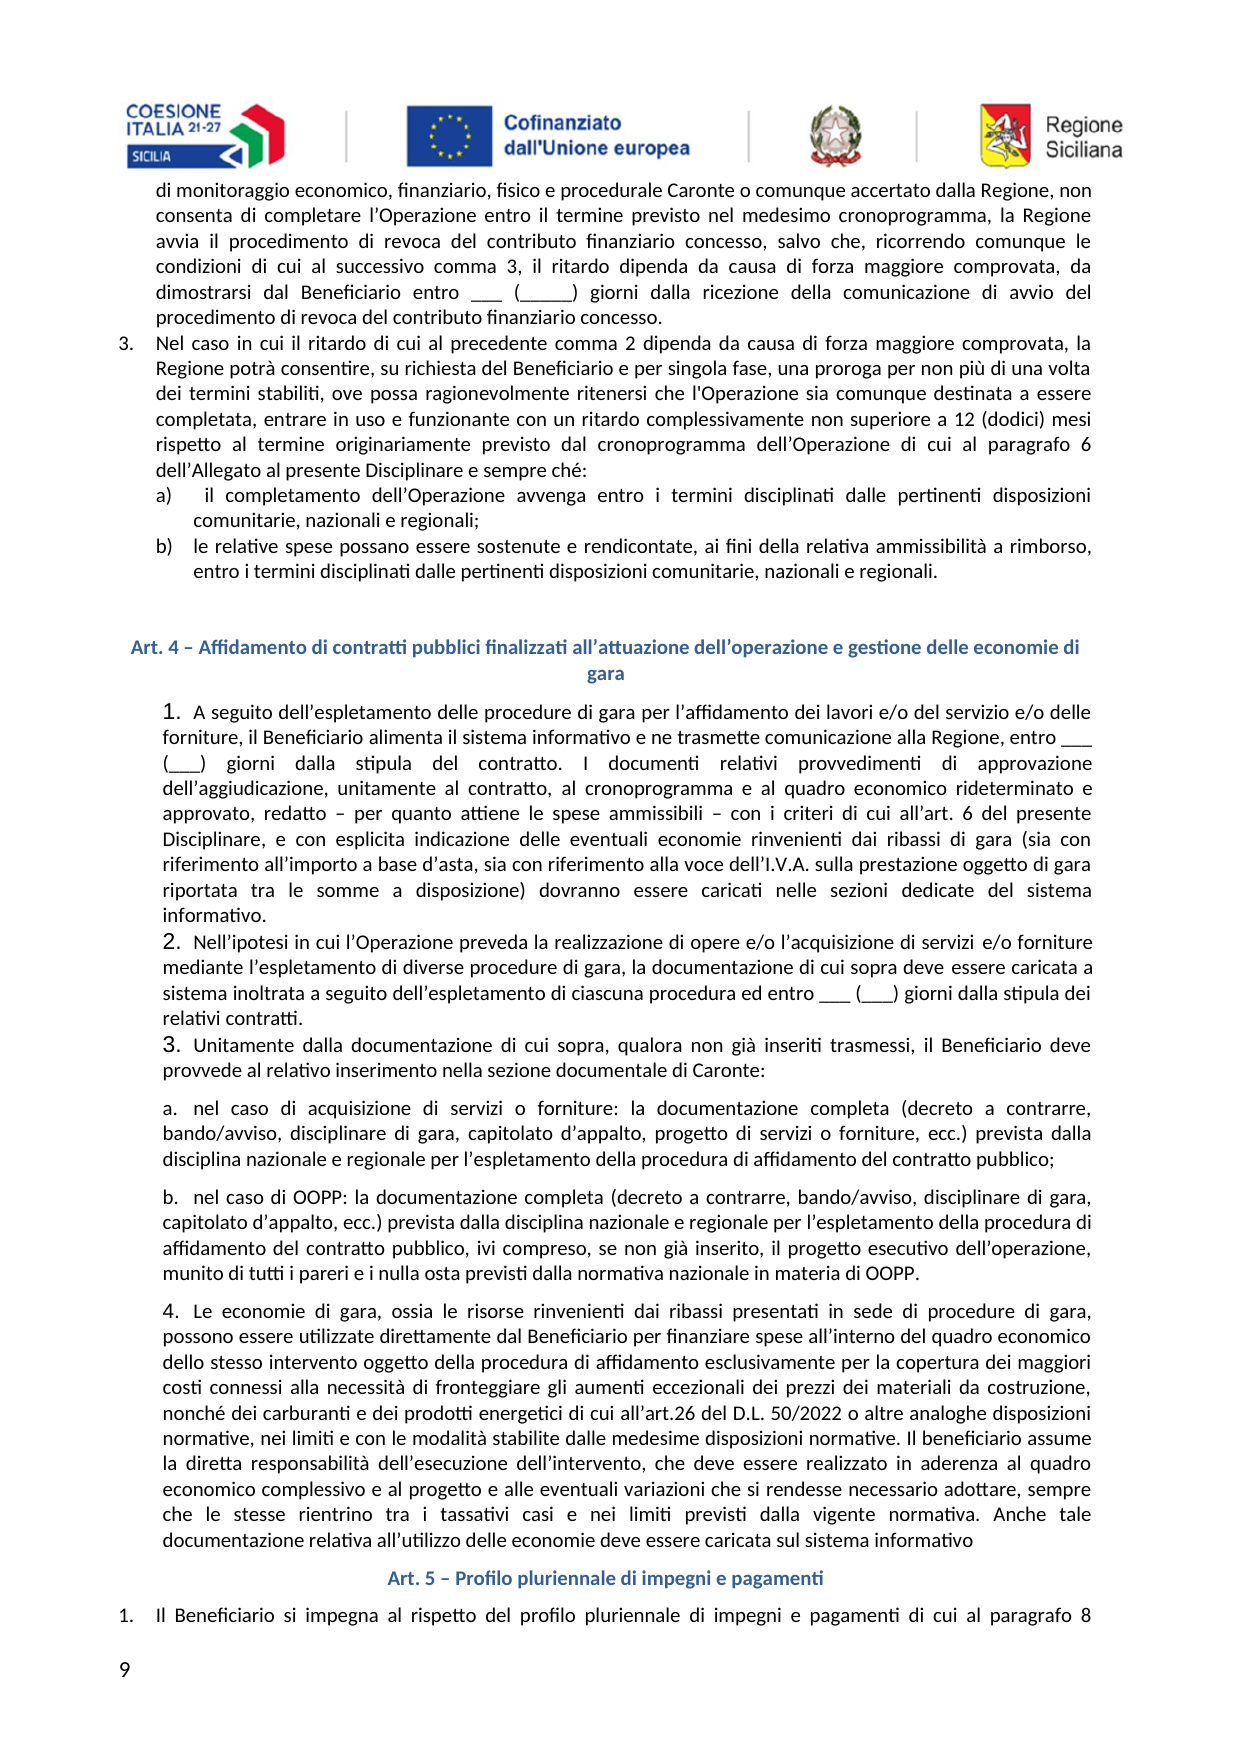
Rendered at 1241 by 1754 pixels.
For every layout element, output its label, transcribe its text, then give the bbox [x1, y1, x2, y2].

list nel caso di OOPP: la documentazione completa (decreto a contrarre, bando/avviso, disciplinare di gara, capitolato d’appalto, ecc.) prevista dalla disciplina nazionale e regionale per l’espletamento della procedura di affidamento del contratto pubblico, ivi compreso, se non già inserito, il progetto esecutivo dell’operazione, munito di tutti i pareri e i nulla osta previsti dalla normativa nazionale in materia di OOPP. [162, 1184, 1093, 1286]
list Le economie di gara, ossia le risorse rinvenienti dai ribassi presentati in sede di procedure di gara, possono essere utilizzate direttamente dal Beneficiario per finanziare spese all’interno del quadro economico dello stesso intervento oggetto della procedura di affidamento esclusivamente per la copertura dei maggiori costi connessi alla necessità di fronteggiare gli aumenti eccezionali dei prezzi dei materiali da costruzione, nonché dei carburanti e dei prodotti energetici di cui all’art.26 del D.L. 50/2022 o altre analoghe disposizioni normative, nei limiti e con le modalità stabilite dalle medesime disposizioni normative. Il beneficiario assume la diretta responsabilità dell’esecuzione dell’intervento, che deve essere realizzato in aderenza al quadro economico complessivo e al progetto e alle eventuali variazioni che si rendesse necessario adottare, sempre che le stesse rientrino tra i tassativi casi e nei limiti previsti dalla vigente normativa. Anche tale documentazione relativa all’utilizzo delle economie deve essere caricata sul sistema informativo [162, 1298, 1093, 1552]
picture [118, 101, 1126, 178]
list il completamento dell’Operazione avvenga entro i termini disciplinati dalle pertinenti disposizioni comunitarie, nazionali e regionali; [156, 482, 1093, 533]
list nel caso di acquisizione di servizi o forniture: la documentazione completa (decreto a contrarre, bando/avviso, disciplinare di gara, capitolato d’appalto, progetto di servizi o forniture, ecc.) prevista dalla disciplina nazionale e regionale per l’espletamento della procedura di affidamento del contratto pubblico; [162, 1095, 1093, 1171]
list A seguito dell’espletamento delle procedure di gara per l’affidamento dei lavori e/o del servizio e/o delle forniture, il Beneficiario alimenta il sistema informativo e ne trasmette comunicazione alla Regione, entro ___ (___) giorni dalla stipula del contratto. I documenti relativi provvedimenti di approvazione dell’aggiudicazione, unitamente al contratto, al cronoprogramma e al quadro economico rideterminato e approvato, redatto – per quanto attiene le spese ammissibili – con i criteri di cui all’art. 6 del presente Disciplinare, e con esplicita indicazione delle eventuali economie rinvenienti dai ribassi di gara (sia con riferimento all’importo a base d’asta, sia con riferimento alla voce dell’I.V.A. sulla prestazione oggetto di gara riportata tra le somme a disposizione) dovranno essere caricati nelle sezioni dedicate del sistema informativo. [162, 698, 1093, 928]
list Nel caso in cui il ritardo di cui al precedente comma 2 dipenda da causa di forza maggiore comprovata, la Regione potrà consentire, su richiesta del Beneficiario e per singola fase, una proroga per non più di una volta dei termini stabiliti, ove possa ragionevolmente ritenersi che l'Operazione sia comunque destinata a essere completata, entrare in uso e funzionante con un ritardo complessivamente non superiore a 12 (dodici) mesi rispetto al termine originariamente previsto dal cronoprogramma dell’Operazione di cui al paragrafo 6 dell’Allegato al presente Disciplinare e sempre ché: [118, 330, 1093, 482]
subtitle Art. 5 – Profilo pluriennale di impegni e pagamenti [118, 1565, 1093, 1590]
list Unitamente dalla documentazione di cui sopra, qualora non già inseriti trasmessi, il Beneficiario deve provvede al relativo inserimento nella sezione documentale di Caronte: [162, 1031, 1093, 1083]
list le relative spese possano essere sostenute e rendicontate, ai fini della relativa ammissibilità a rimborso, entro i termini disciplinati dalle pertinenti disposizioni comunitarie, nazionali e regionali. [156, 533, 1093, 584]
list Il Beneficiario si impegna al rispetto del profilo pluriennale di impegni e pagamenti di cui al paragrafo 8 dell’Allegato al presente Disciplinare. [118, 1603, 1093, 1628]
list Nell’ipotesi in cui l’Operazione preveda la realizzazione di opere e/o l’acquisizione di servizi e/o forniture mediante l’espletamento di diverse procedure di gara, la documentazione di cui sopra deve essere caricata a sistema inoltrata a seguito dell’espletamento di ciascuna procedura ed entro ___ (___) giorni dalla stipula dei relativi contratti. [162, 928, 1093, 1031]
subtitle Art. 4 – Affidamento di contratti pubblici finalizzati all’attuazione dell’operazione e gestione delle economie di gara [118, 634, 1093, 685]
